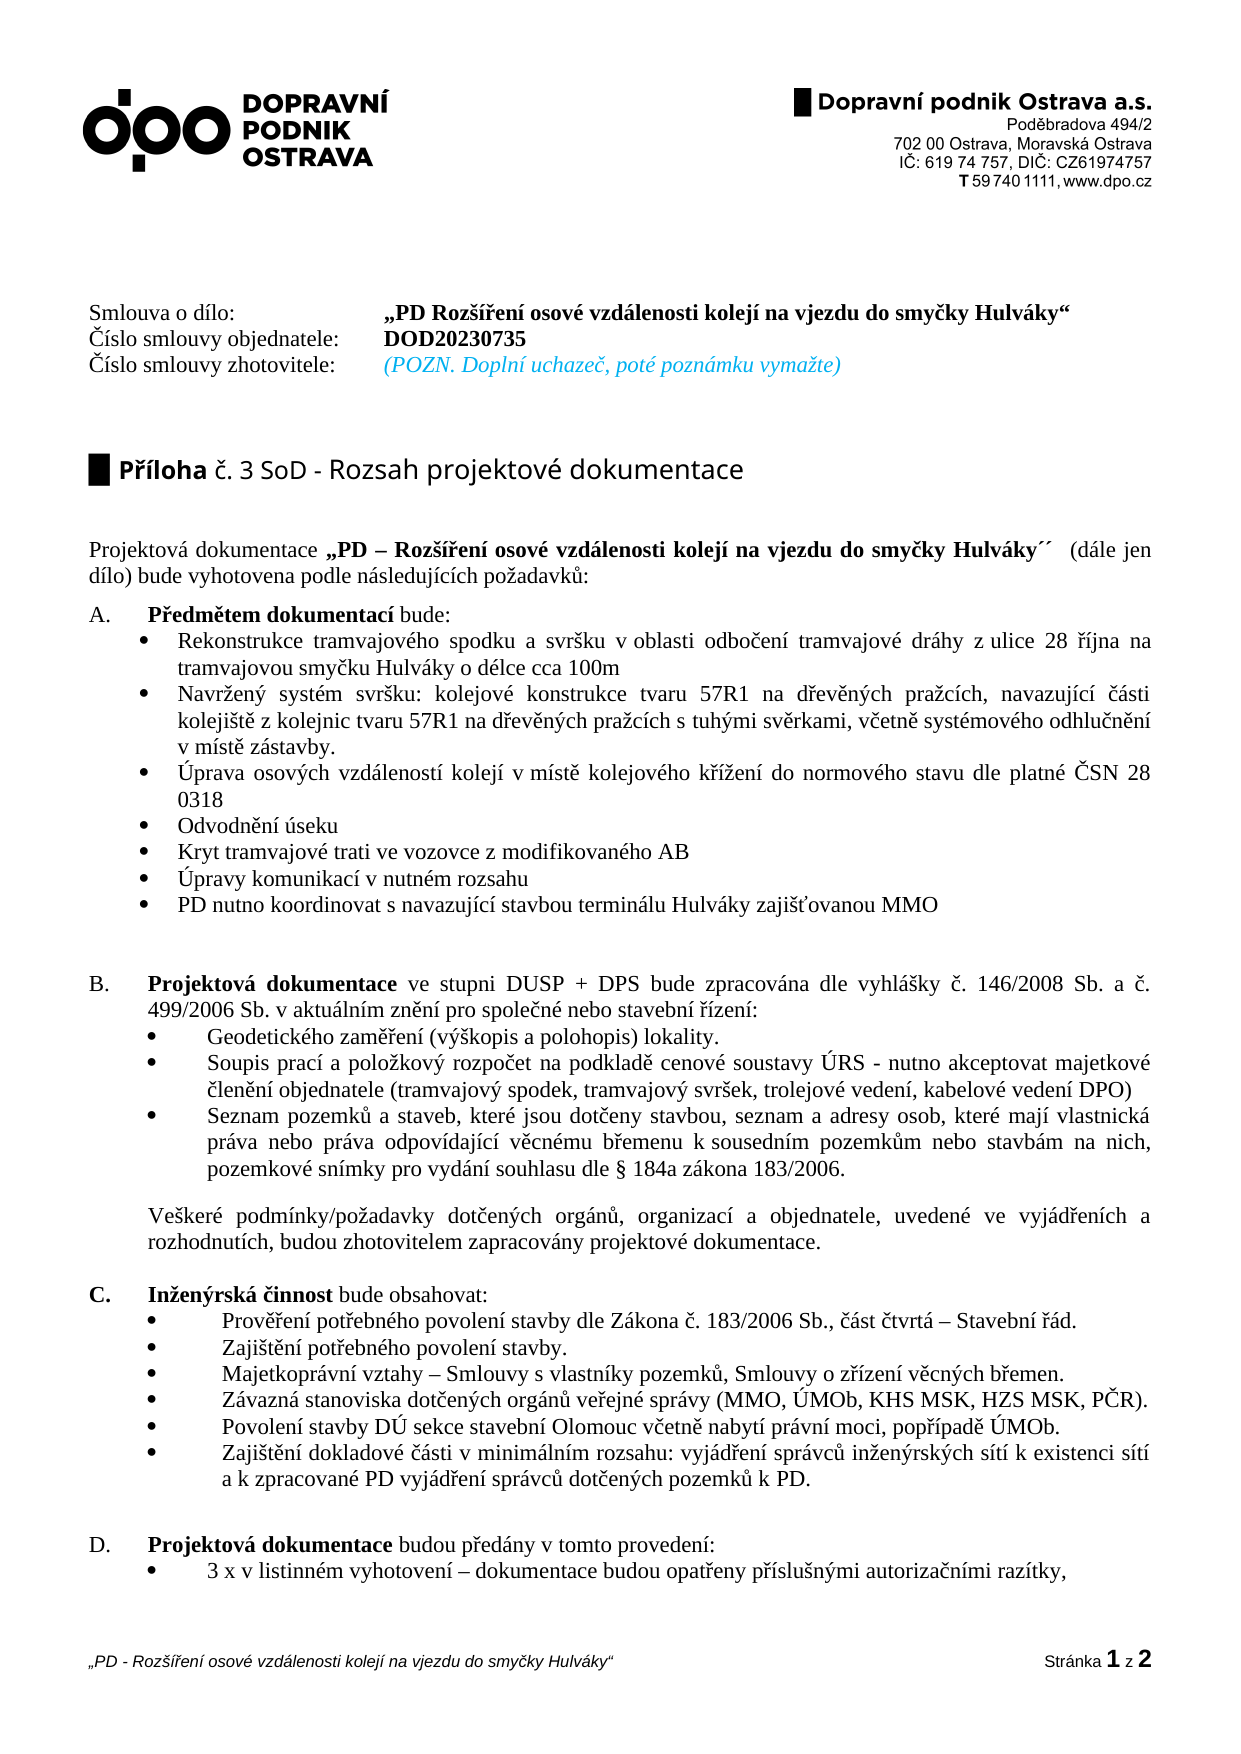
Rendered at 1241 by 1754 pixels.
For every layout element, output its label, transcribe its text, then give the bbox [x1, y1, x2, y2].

list Navržený systém svršku: kolejové konstrukce tvaru 57R1 na dřevěných pražcích, navazující části kolejiště z kolejnic tvaru 57R1 na dřevěných pražcích s tuhými svěrkami, včetně systémového odhlučnění v místě zástavby. [140, 680, 1152, 759]
subtitle Příloha č. 3 SoD - Rozsah projektové dokumentace [89, 453, 1152, 486]
list Úprava osových vzdáleností kolejí v místě kolejového křížení do normového stavu dle platné ČSN 28 0318 [140, 759, 1152, 812]
list Úpravy komunikací v nutném rozsahu [140, 865, 1152, 891]
list 3 x v listinném vyhotovení – dokumentace budou opatřeny příslušnými autorizačními razítky, [148, 1557, 1152, 1583]
list Rekonstrukce tramvajového spodku a svršku v oblasti odbočení tramvajové dráhy z ulice 28 října na tramvajovou smyčku Hulváky o délce cca 100m [140, 628, 1152, 680]
text Projektová dokumentace „PD – Rozšíření osové vzdálenosti kolejí na vjezdu do smyčky Hulváky´´ (dále jen dílo) bude vyhotovena podle následujících požadavků: [89, 536, 1152, 589]
list Soupis prací a položkový rozpočet na podkladě cenové soustavy ÚRS - nutno akceptovat majetkové členění objednatele (tramvajový spodek, tramvajový svršek, trolejové vedení, kabelové vedení DPO) [148, 1049, 1152, 1102]
list Prověření potřebného povolení stavby dle Zákona č. 183/2006 Sb., část čtvrtá – Stavební řád. [148, 1307, 1152, 1334]
list Geodetického zaměření (výškopis a polohopis) lokality. [148, 1023, 1152, 1049]
list Seznam pozemků a staveb, které jsou dotčeny stavbou, seznam a adresy osob, které mají vlastnická práva nebo práva odpovídající věcnému břemenu k sousedním pozemkům nebo stavbám na nich, pozemkové snímky pro vydání souhlasu dle § 184a zákona 183/2006. [148, 1102, 1152, 1181]
list Povolení stavby DÚ sekce stavební Olomouc včetně nabytí právní moci, popřípadě ÚMOb. [148, 1413, 1152, 1439]
list Kryt tramvajové trati ve vozovce z modifikovaného AB [140, 838, 1152, 865]
text Smlouva o dílo: „PD Rozšíření osové vzdálenosti kolejí na vjezdu do smyčky Hulváky“ [89, 299, 1152, 325]
list Projektová dokumentace budou předány v tomto provedení: [89, 1531, 1152, 1557]
list Zajištění dokladové části v minimálním rozsahu: vyjádření správců inženýrských sítí k existenci sítí a k zpracované PD vyjádření správců dotčených pozemků k PD. [148, 1439, 1152, 1492]
text Veškeré podmínky/požadavky dotčených orgánů, organizací a objednatele, uvedené ve vyjádřeních a rozhodnutích, budou zhotovitelem zapracovány projektové dokumentace. [148, 1202, 1152, 1254]
list Předmětem dokumentací bude: [89, 601, 1152, 628]
picture [794, 88, 1152, 190]
text Číslo smlouvy objednatele: DOD20230735 [89, 325, 1152, 352]
text Číslo smlouvy zhotovitele: (POZN. Doplní uchazeč, poté poznámku vymažte) [89, 352, 1152, 378]
list Majetkoprávní vztahy – Smlouvy s vlastníky pozemků, Smlouvy o zřízení věcných břemen. [148, 1360, 1152, 1386]
list PD nutno koordinovat s navazující stavbou terminálu Hulváky zajišťovanou MMO [140, 891, 1152, 917]
list Zajištění potřebného povolení stavby. [148, 1334, 1152, 1360]
list Inženýrská činnost bude obsahovat: [89, 1281, 1152, 1307]
list Projektová dokumentace ve stupni DUSP + DPS bude zpracována dle vyhlášky č. 146/2008 Sb. a č. 499/2006 Sb. v aktuálním znění pro společné nebo stavební řízení: [89, 970, 1152, 1023]
list Odvodnění úseku [140, 812, 1152, 838]
list Závazná stanoviska dotčených orgánů veřejné správy (MMO, ÚMOb, KHS MSK, HZS MSK, PČR). [148, 1386, 1152, 1413]
picture [82, 89, 390, 172]
